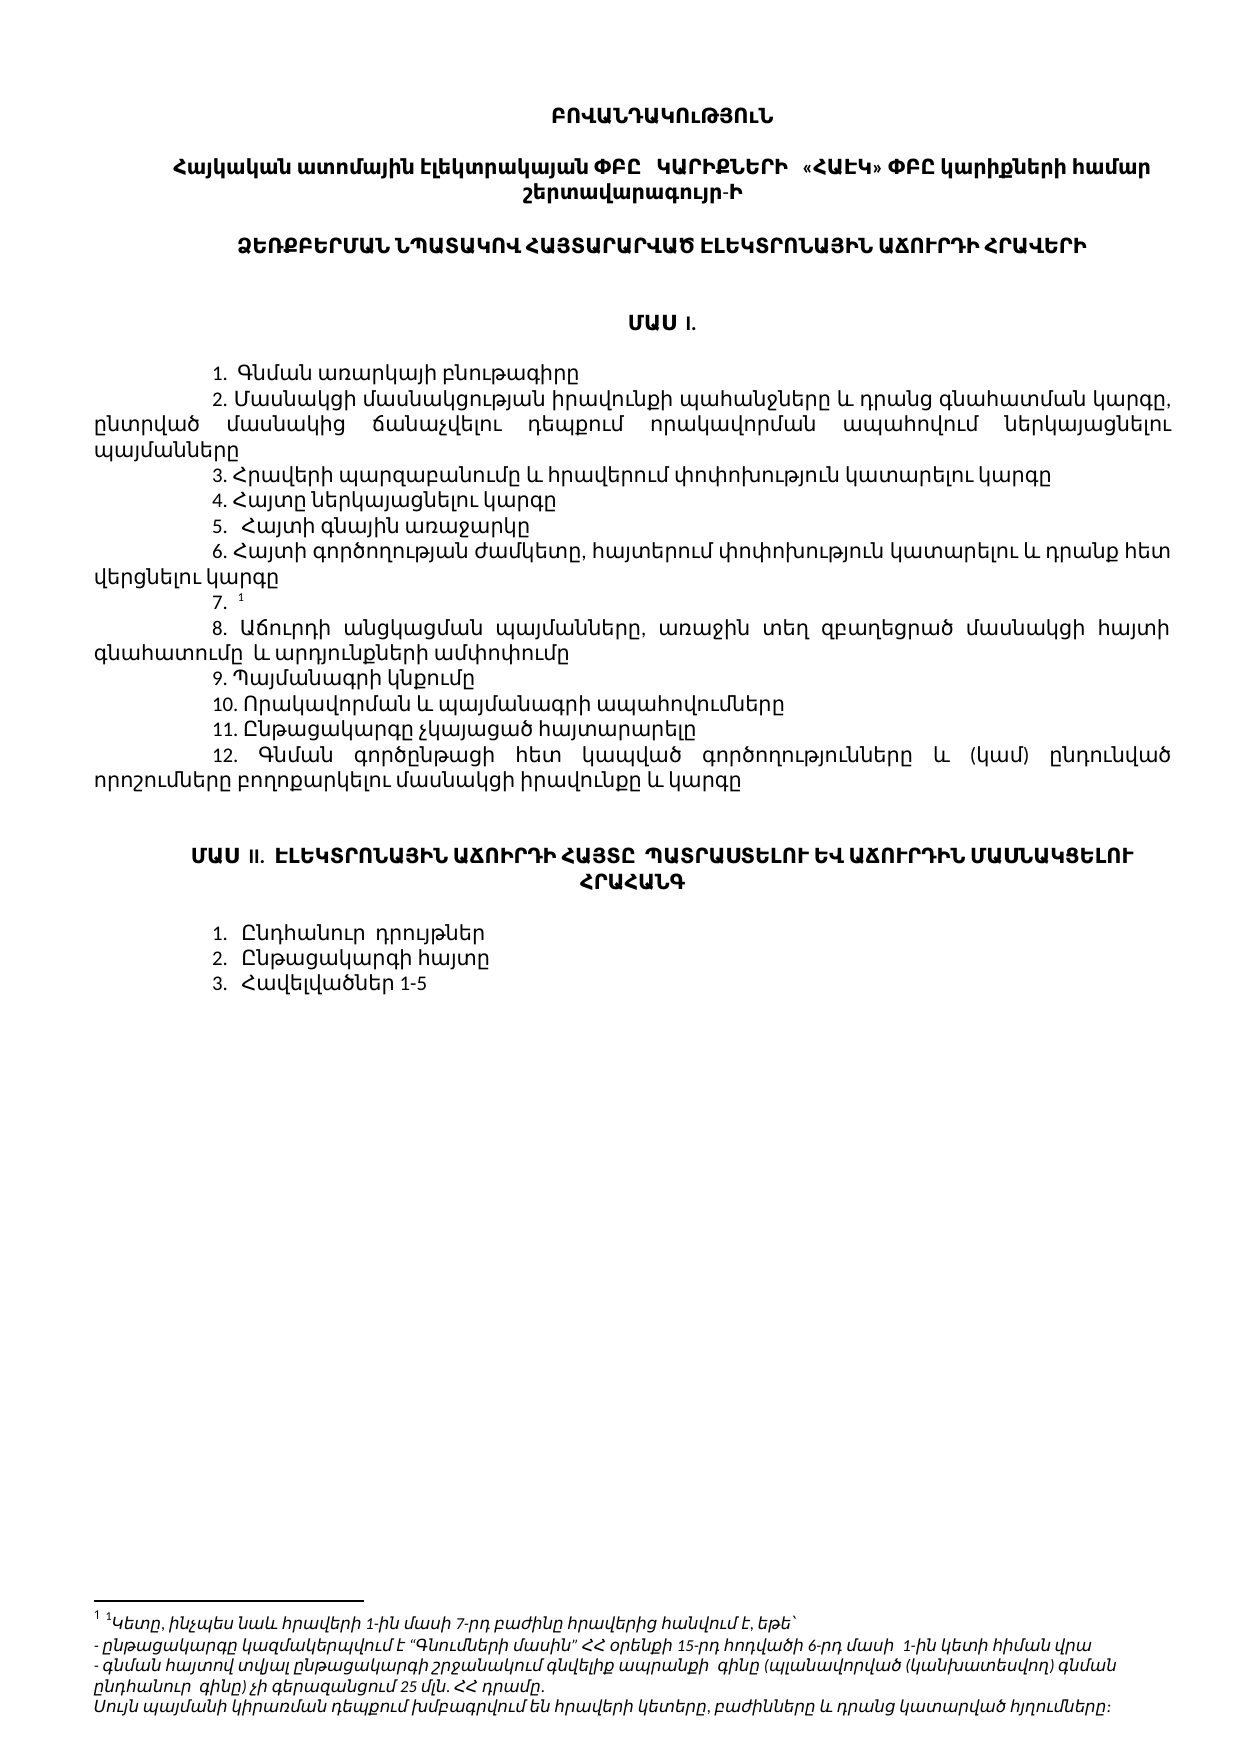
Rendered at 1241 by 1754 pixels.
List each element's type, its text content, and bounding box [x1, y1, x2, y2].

text 9. Պայմանագրի կնքումը [94, 666, 1171, 691]
text 1. Գնման առարկայի բնութագիրը [94, 361, 1171, 386]
text 10. Որակավորման և պայմանագրի ապահովումները [94, 691, 1171, 716]
text 7. 1 [94, 589, 1171, 615]
text 3. Հրավերի պարզաբանումը և հրավերում փոփոխություն կատարելու կարգը [94, 462, 1171, 488]
text ԲՈՎԱՆԴԱԿՈւԹՅՈւՆ [94, 103, 1171, 128]
text 8. Աճուրդի անցկացման պայմանները, առաջին տեղ զբաղեցրած մասնակցի հայտի գնահատումը և արդյունքների ամփոփումը [94, 615, 1171, 666]
text ՄԱՍ II. ԷԼԵԿՏՐՈՆԱՅԻՆ ԱՃՈԻՐԴԻ ՀԱՅՏԸ ՊԱՏՐԱՍՏԵԼՈՒ ԵՎ ԱՃՈՒՐԴԻՆ ՄԱՍՆԱԿՑԵԼՈՒ ՀՐԱՀԱՆԳ [94, 843, 1171, 894]
text 3. Հավելվածներ 1-5 [94, 971, 1171, 996]
text ՁԵՌՔԲԵՐՄԱՆ ՆՊԱՏԱԿՈՎ ՀԱՅՏԱՐԱՐՎԱԾ ԷԼԵԿՏՐՈՆԱՅԻՆ ԱՃՈՒՐԴԻ ՀՐԱՎԵՐԻ [94, 233, 1171, 259]
text 4. Հայտը ներկայացնելու կարգը [94, 488, 1171, 513]
text 2. Ընթացակարգի հայտը [94, 945, 1171, 971]
text Հայկական ատոմային էլեկտրակայան ՓԲԸ ԿԱՐԻՔՆԵՐԻ «ՀԱԷԿ» ՓԲԸ կարիքների համար շերտավարագույր-Ի [94, 154, 1171, 205]
text 12. Գնման գործընթացի հետ կապված գործողությունները և (կամ) ընդունված որոշումները բողոքարկելու մասնակցի իրավունքը և կարգը [94, 742, 1171, 793]
text 11. Ընթացակարգը չկայացած հայտարարելը [94, 716, 1171, 742]
text 2. Մասնակցի մասնակցության իրավունքի պահանջները և դրանց գնահատման կարգը, ընտրված մասնակից ճանաչվելու դեպքում որակավորման ապահովում ներկայացնելու պայմանները [94, 386, 1171, 462]
text ՄԱՍ I. [94, 310, 1171, 335]
text 5. Հայտի գնային առաջարկը [94, 513, 1171, 538]
text 6. Հայտի գործողության ժամկետը, հայտերում փոփոխություն կատարելու և դրանք հետ վերցնելու կարգը [94, 538, 1171, 589]
text 1. Ընդհանուր դրույթներ [94, 920, 1171, 945]
